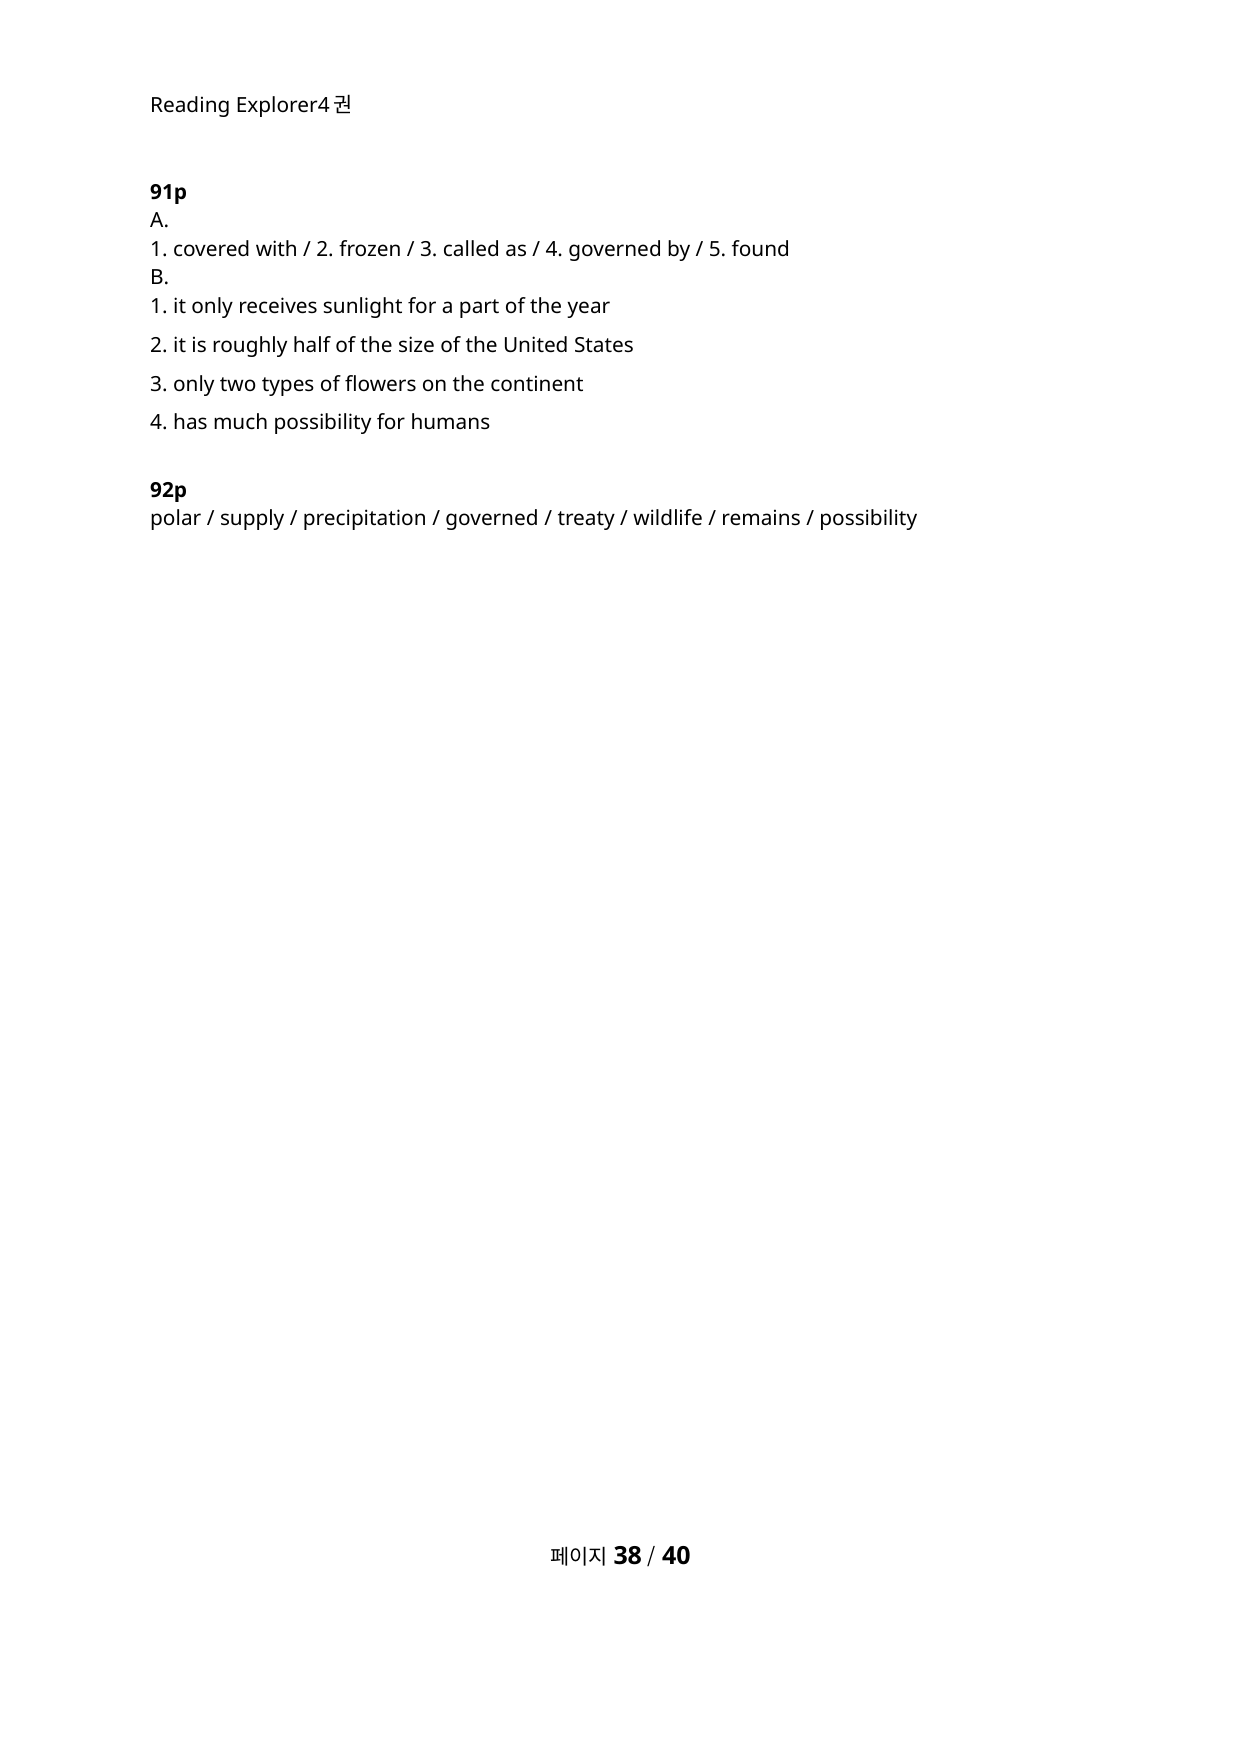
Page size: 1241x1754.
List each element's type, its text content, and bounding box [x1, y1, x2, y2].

text 4. has much possibility for humans [150, 407, 1090, 436]
text polar / supply / precipitation / governed / treaty / wildlife / remains / possibility [150, 503, 1090, 532]
text 3. only two types of flowers on the continent [150, 369, 1090, 397]
text 2. it is roughly half of the size of the United States [150, 330, 1090, 358]
text 1. covered with / 2. frozen / 3. called as / 4. governed by / 5. found [150, 234, 1090, 262]
text 1. it only receives sunlight for a part of the year [150, 291, 1090, 319]
text A. [150, 206, 1090, 234]
text 92p [150, 475, 1090, 503]
text B. [150, 262, 1090, 291]
text 91p [150, 177, 1090, 206]
